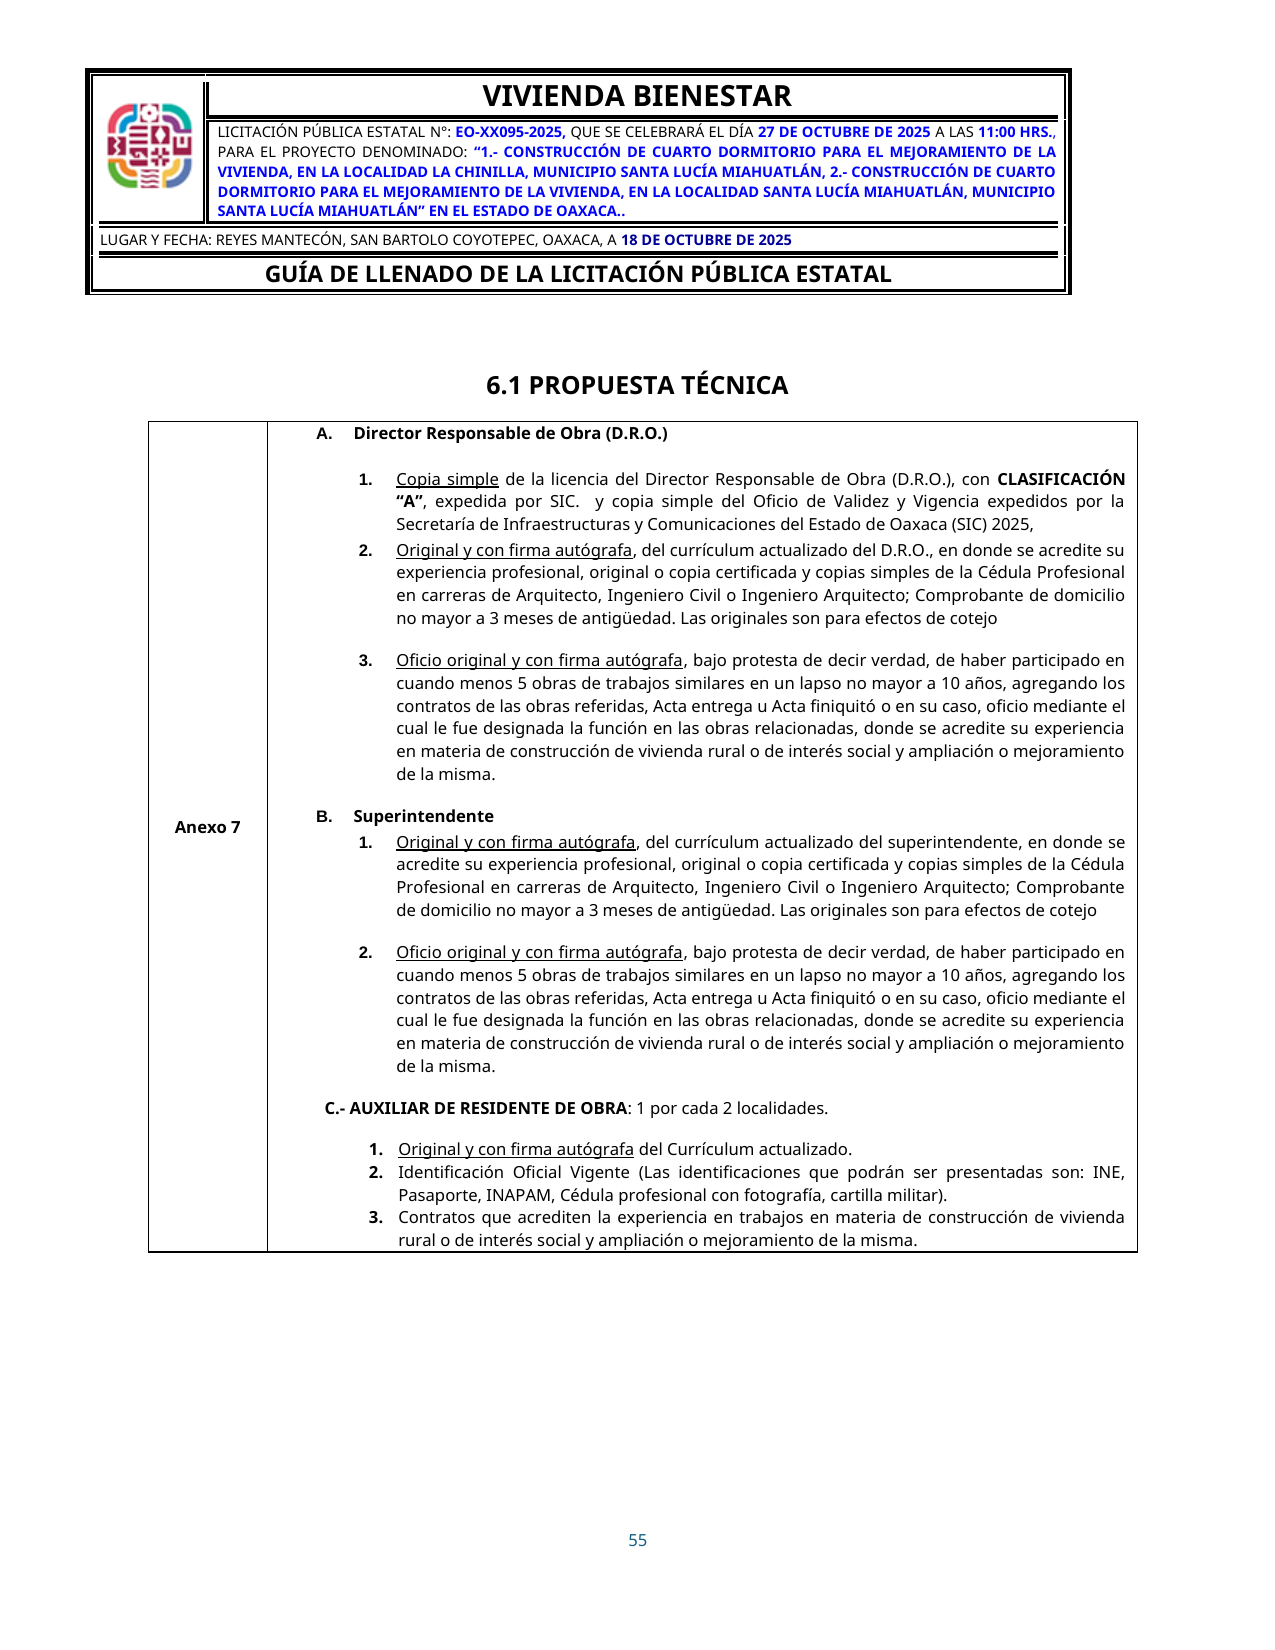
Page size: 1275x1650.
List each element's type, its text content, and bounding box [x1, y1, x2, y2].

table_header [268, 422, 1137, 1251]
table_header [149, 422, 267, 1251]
picture [96, 95, 203, 194]
text 6.1 PROPUESTA TÉCNICA [148, 367, 1127, 402]
